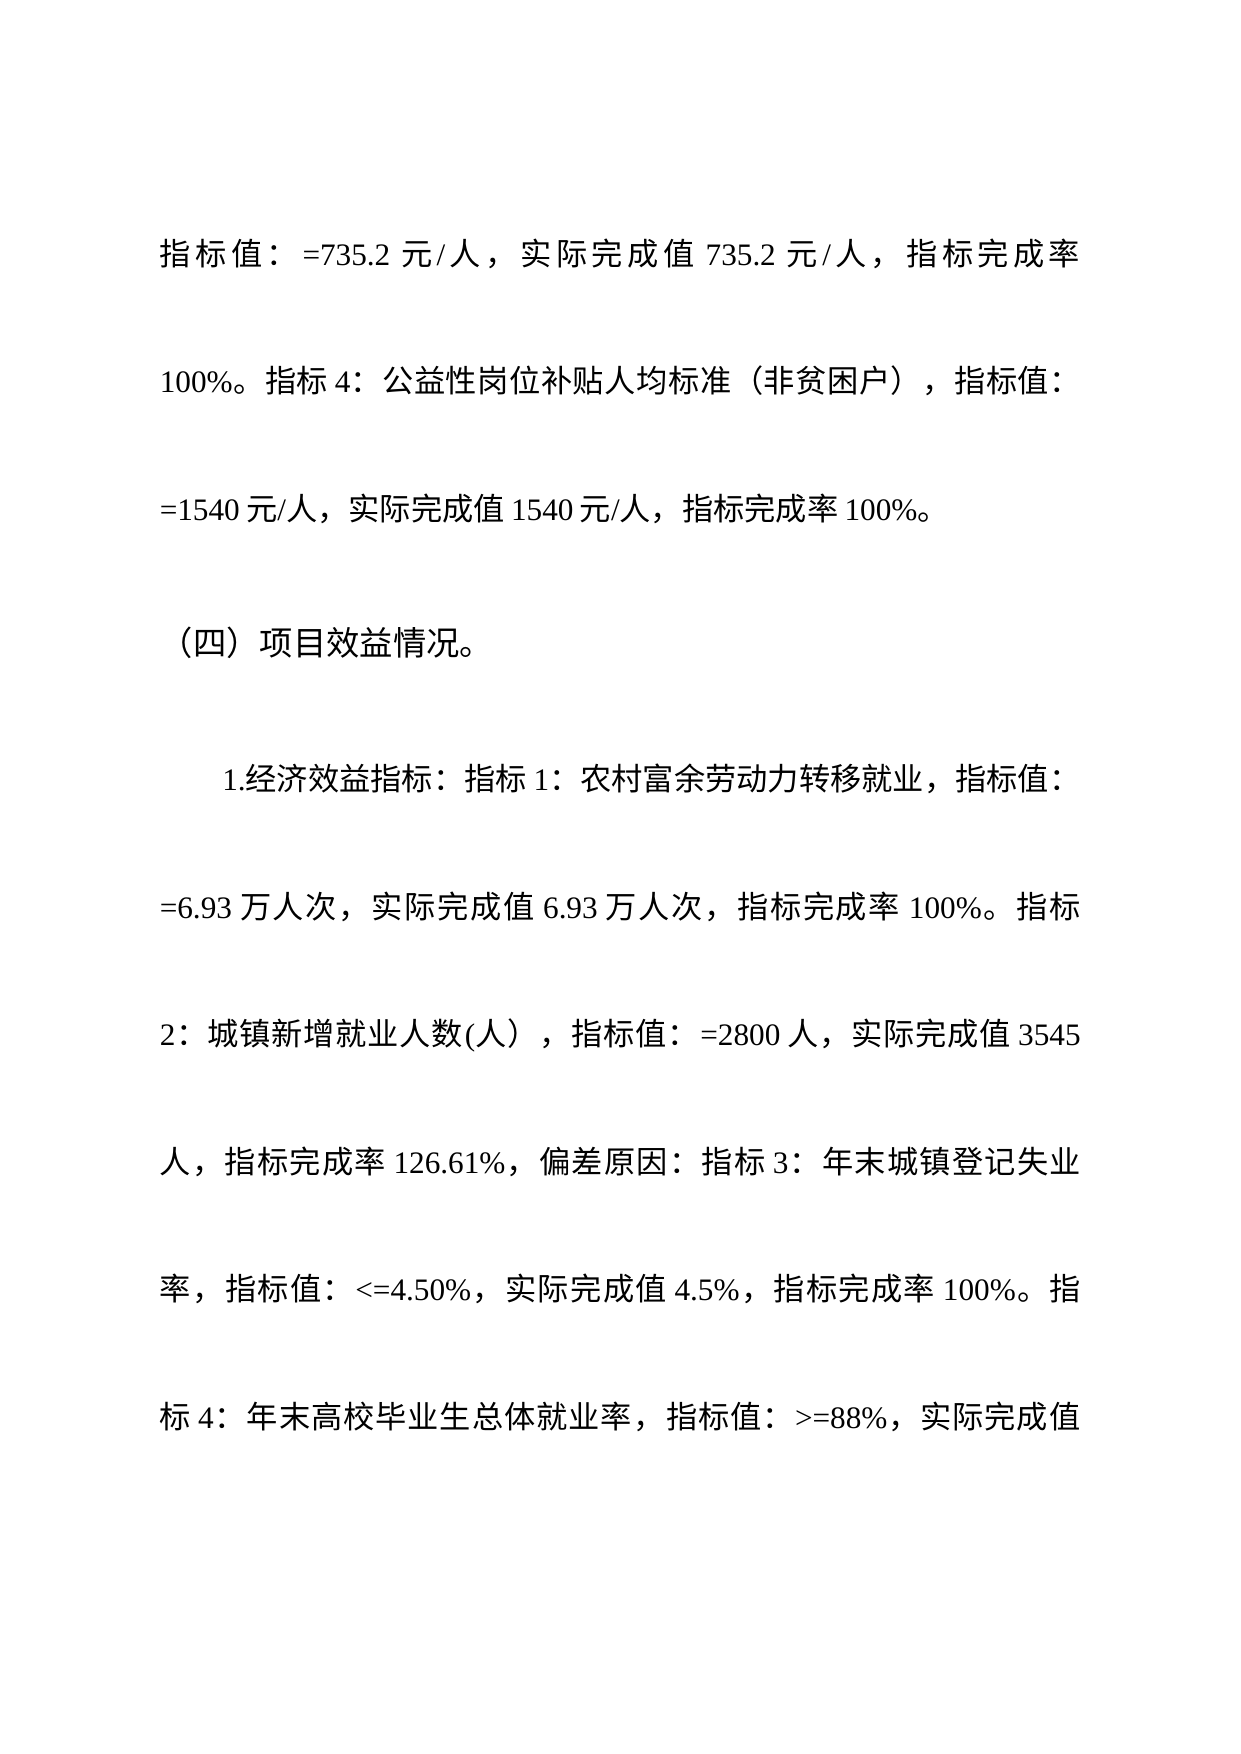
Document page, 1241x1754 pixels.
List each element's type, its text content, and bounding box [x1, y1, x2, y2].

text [159, 209, 1081, 549]
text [159, 734, 1081, 1457]
subtitle （四）项目效益情况。 [159, 598, 1081, 683]
